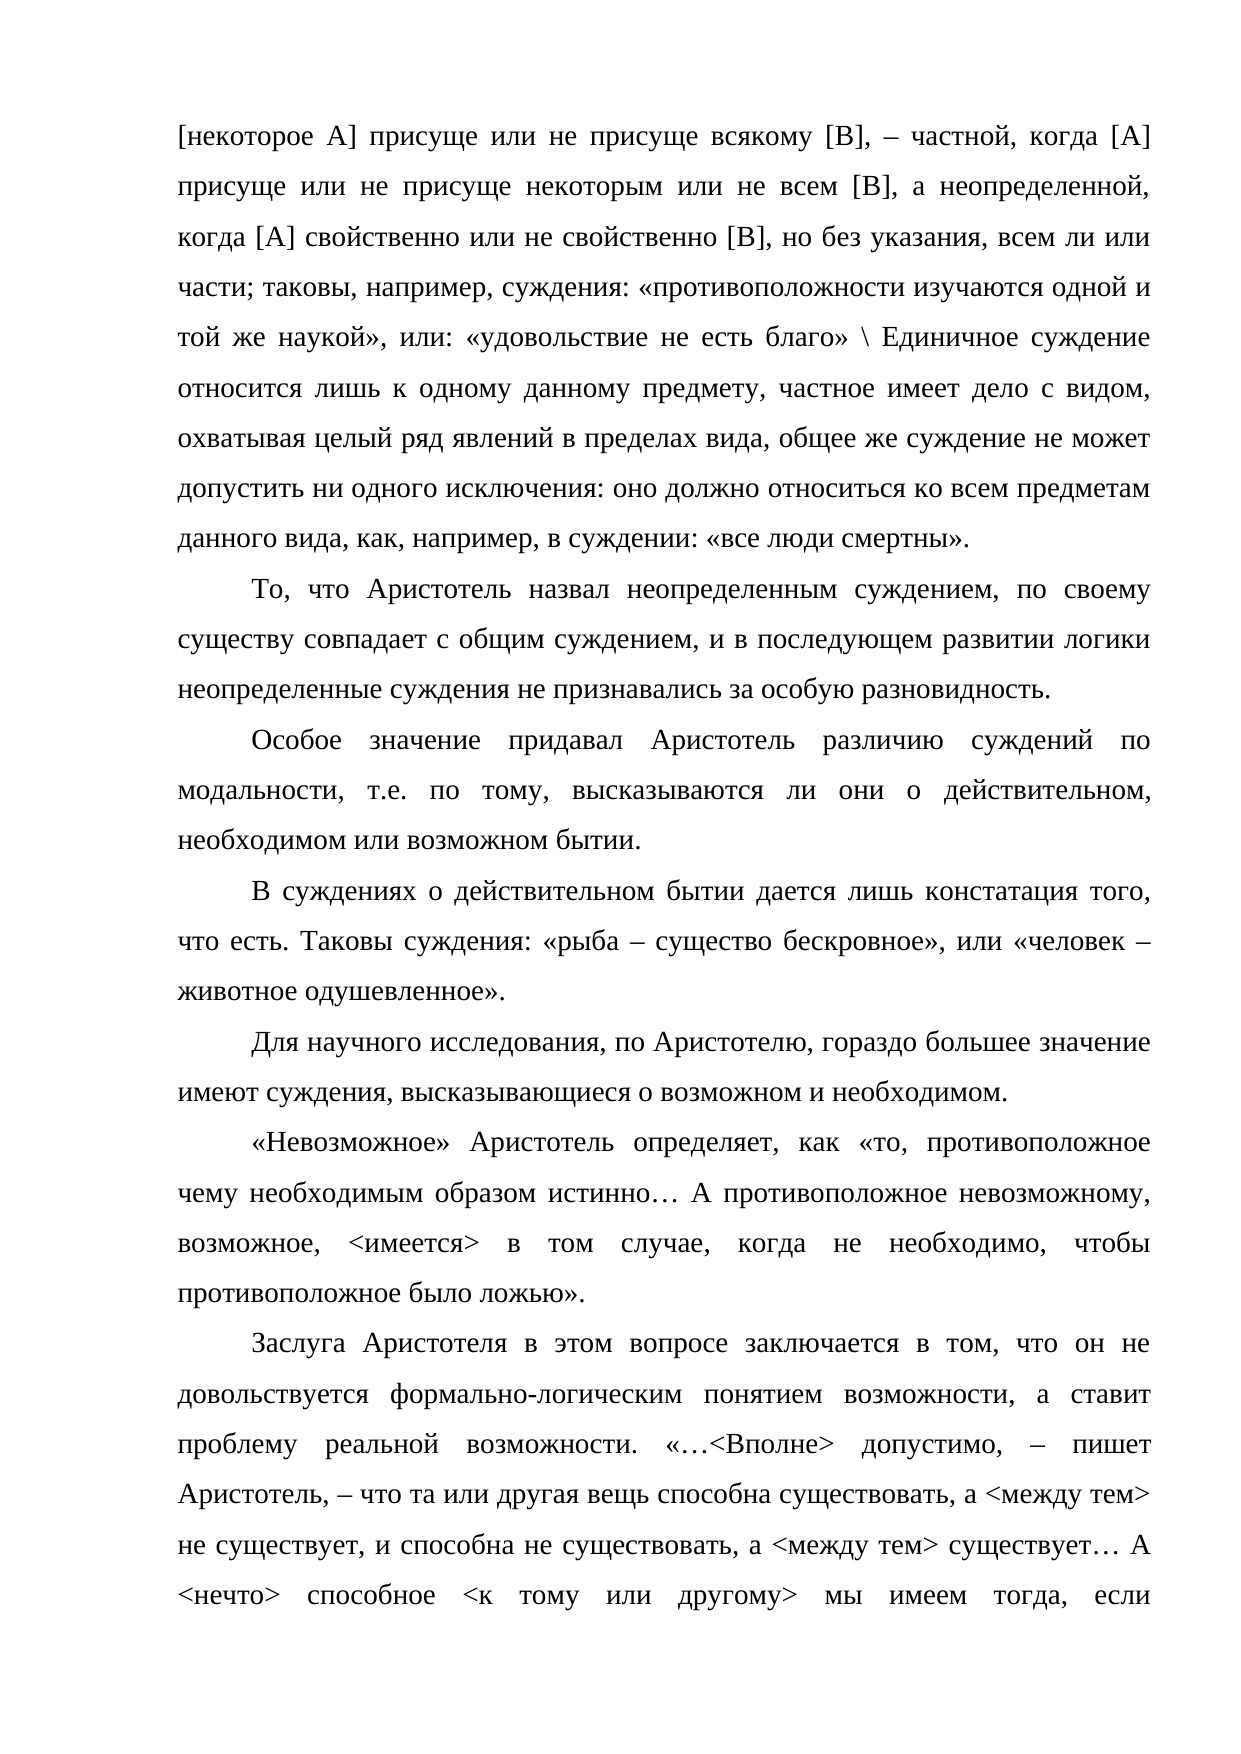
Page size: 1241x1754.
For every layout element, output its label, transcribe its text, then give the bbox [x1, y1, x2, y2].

text «Невозможное» Аристотель определяет, как «то, противоположное чему необходимым образом истинно… А противоположное невозможному, возможное, <имеется> в том случае, когда не необходимо, чтобы противоположное было ложью». [177, 1124, 1152, 1309]
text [177, 1326, 1152, 1611]
text Для научного исследования, по Аристотелю, гораздо большее значение имеют суждения, высказывающиеся о возможном и необходимом. [177, 1024, 1152, 1108]
text Особое значение придавал Аристотель различию суждений по модальности, т.е. по тому, высказываются ли они о действительном, необходимом или возможном бытии. [177, 722, 1152, 856]
text В суждениях о действительном бытии дается лишь констатация того, что есть. Таковы суждения: «рыба – существо бескровное», или «человек – животное одушевленное». [177, 873, 1152, 1007]
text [177, 118, 1152, 554]
text То, что Аристотель назвал неопределенным суждением, по своему существу совпадает с общим суждением, и в последующем развитии логики неопределенные суждения не признавались за особую разновидность. [177, 571, 1152, 705]
